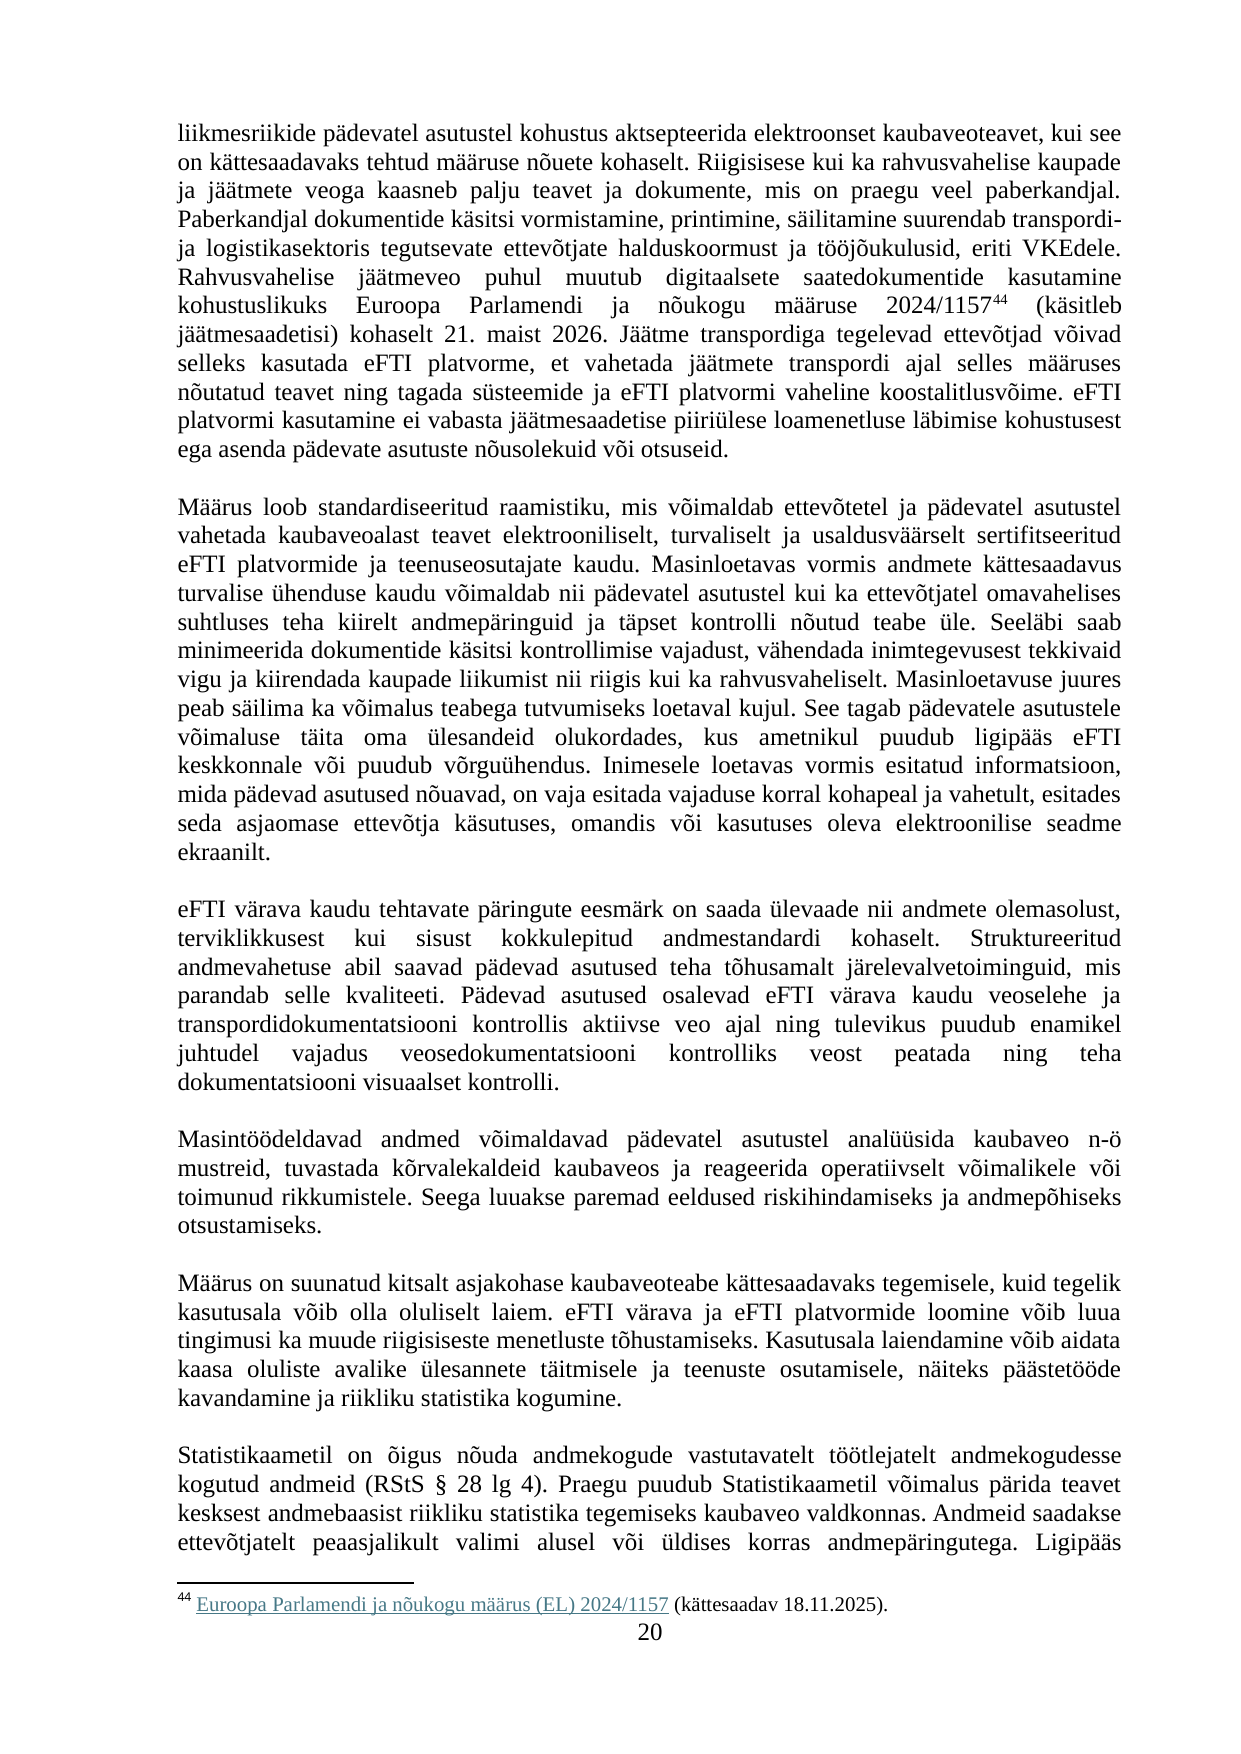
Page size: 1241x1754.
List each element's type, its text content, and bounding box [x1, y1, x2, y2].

text Määrus loob standardiseeritud raamistiku, mis võimaldab ettevõtetel ja pädevatel asutustel vahetada kaubaveoalast teavet elektrooniliselt, turvaliselt ja usaldusväärselt sertifitseeritud eFTI platvormide ja teenuseosutajate kaudu. Masinloetavas vormis andmete kättesaadavus turvalise ühenduse kaudu võimaldab nii pädevatel asutustel kui ka ettevõtjatel omavahelises suhtluses teha kiirelt andmepäringuid ja täpset kontrolli nõutud teabe üle. Seeläbi saab minimeerida dokumentide käsitsi kontrollimise vajadust, vähendada inimtegevusest tekkivaid vigu ja kiirendada kaupade liikumist nii riigis kui ka rahvusvaheliselt. Masinloetavuse juures peab säilima ka võimalus teabega tutvumiseks loetaval kujul. See tagab pädevatele asutustele võimaluse täita oma ülesandeid olukordades, kus ametnikul puudub ligipääs eFTI keskkonnale või puudub võrguühendus. Inimesele loetavas vormis esitatud informatsioon, mida pädevad asutused nõuavad, on vaja esitada vajaduse korral kohapeal ja vahetult, esitades seda asjaomase ettevõtja käsutuses, omandis või kasutuses oleva elektroonilise seadme ekraanilt. [177, 492, 1122, 866]
text Masintöödeldavad andmed võimaldavad pädevatel asutustel analüüsida kaubaveo n-ö mustreid, tuvastada kõrvalekaldeid kaubaveos ja reageerida operatiivselt võimalikele või toimunud rikkumistele. Seega luuakse paremad eeldused riskihindamiseks ja andmepõhiseks otsustamiseks. [177, 1124, 1122, 1239]
text Määrus on suunatud kitsalt asjakohase kaubaveoteabe kättesaadavaks tegemisele, kuid tegelik kasutusala võib olla oluliselt laiem. eFTI värava ja eFTI platvormide loomine võib luua tingimusi ka muude riigisiseste menetluste tõhustamiseks. Kasutusala laiendamine võib aidata kaasa oluliste avalike ülesannete täitmisele ja teenuste osutamisele, näiteks päästetööde kavandamine ja riikliku statistika kogumine. [177, 1268, 1122, 1412]
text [177, 1441, 1122, 1556]
text eFTI värava kaudu tehtavate päringute eesmärk on saada ülevaade nii andmete olemasolust, terviklikkusest kui sisust kokkulepitud andmestandardi kohaselt. Struktureeritud andmevahetuse abil saavad pädevad asutused teha tõhusamalt järelevalvetoiminguid, mis parandab selle kvaliteeti. Pädevad asutused osalevad eFTI värava kaudu veoselehe ja transpordidokumentatsiooni kontrollis aktiivse veo ajal ning tulevikus puudub enamikel juhtudel vajadus veosedokumentatsiooni kontrolliks veost peatada ning teha dokumentatsiooni visuaalset kontrolli. [177, 894, 1122, 1096]
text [177, 118, 1122, 463]
